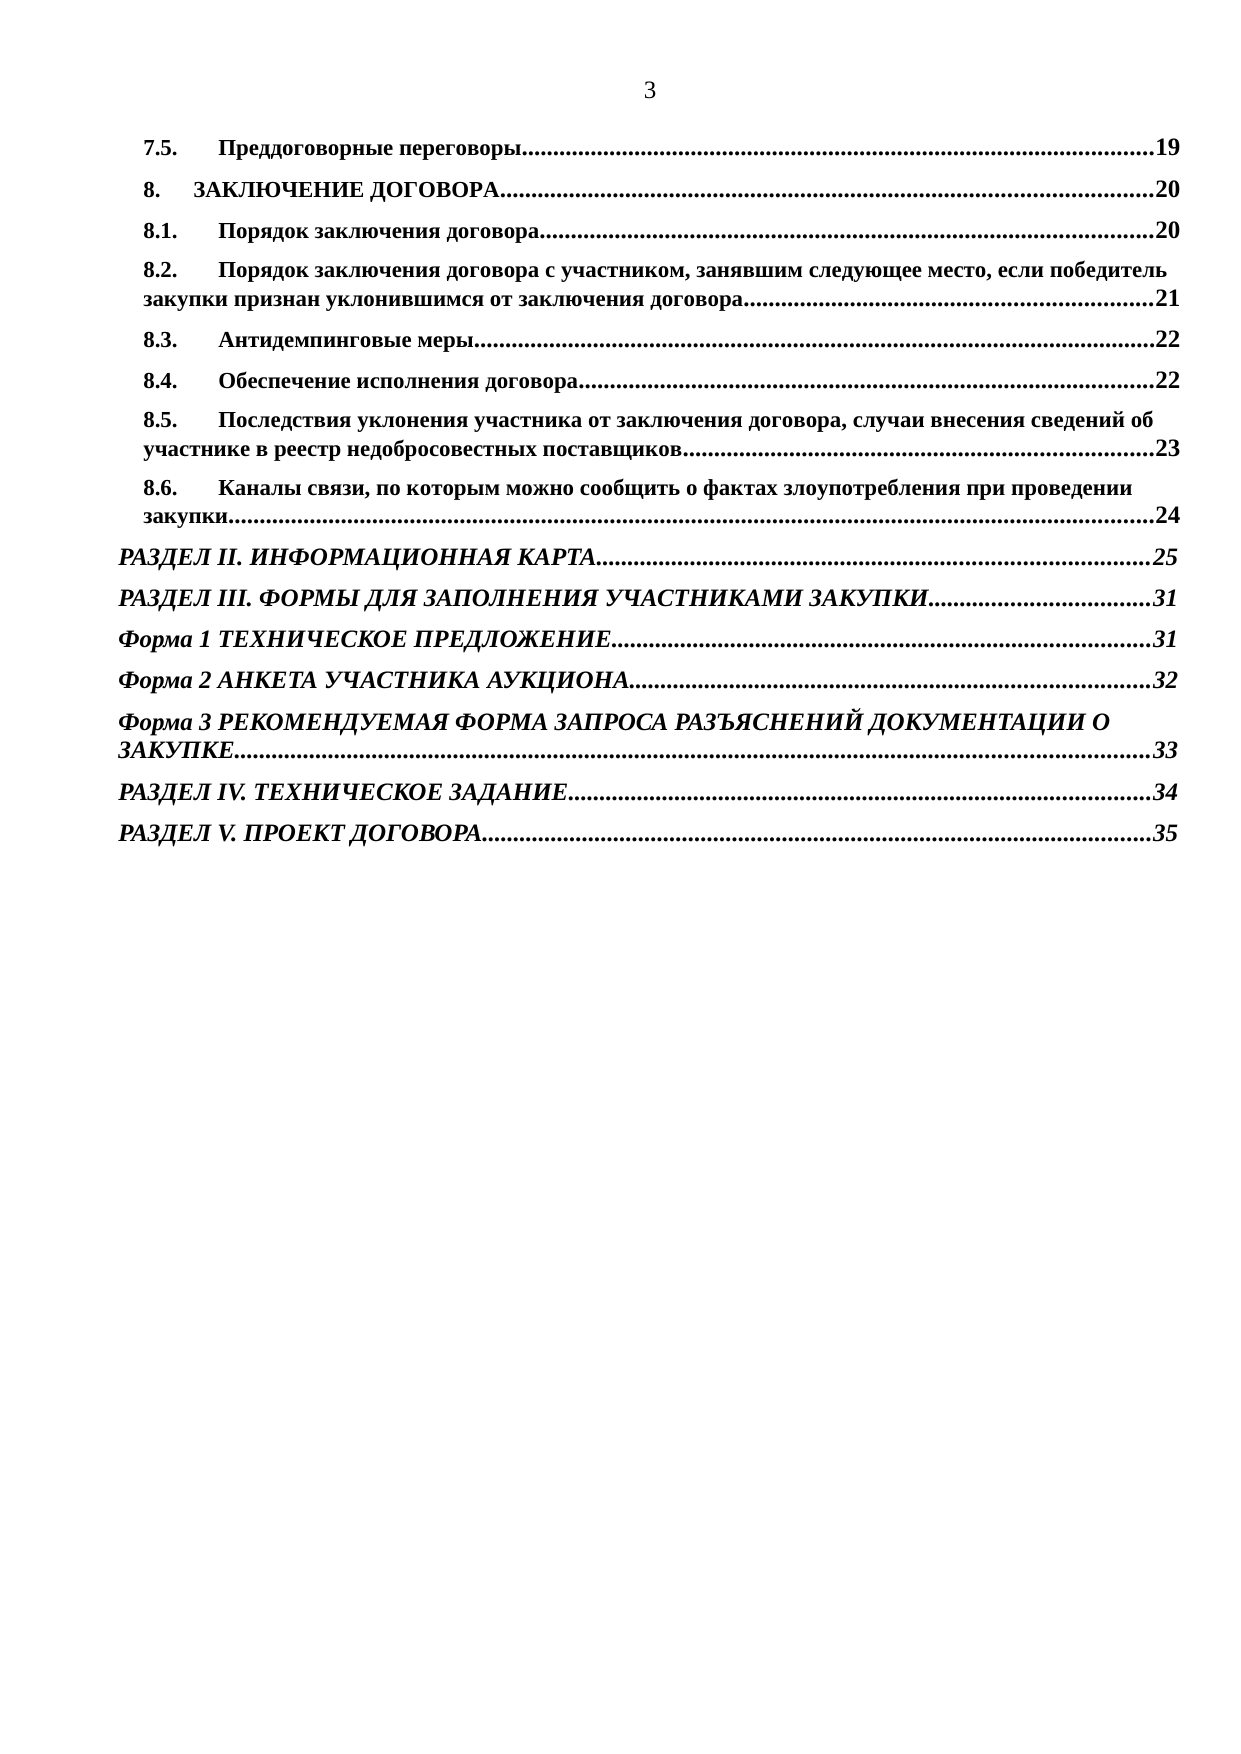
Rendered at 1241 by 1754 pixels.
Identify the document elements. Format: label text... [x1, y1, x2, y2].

text 8.6. Каналы связи, по которым можно сообщить о фактах злоупотребления при проведении закупки 24 [143, 474, 1181, 529]
text 8.4. Обеспечение исполнения договора 22 [143, 365, 1181, 394]
text РАЗДЕЛ III. ФОРМЫ ДЛЯ ЗАПОЛНЕНИЯ УЧАСТНИКАМИ ЗАКУПКИ 31 [118, 583, 1181, 612]
text 8.2. Порядок заключения договора с участником, занявшим следующее место, если победитель закупки признан уклонившимся от заключения договора 21 [143, 256, 1181, 311]
text Форма 1 ТЕХНИЧЕСКОЕ ПРЕДЛОЖЕНИЕ 31 [118, 624, 1181, 653]
text РАЗДЕЛ II. ИНФОРМАЦИОННАЯ КАРТА 25 [118, 542, 1181, 570]
text 8.1. Порядок заключения договора 20 [143, 215, 1181, 244]
text 8.3. Антидемпинговые меры 22 [143, 324, 1181, 353]
text РАЗДЕЛ V. ПРОЕКТ ДОГОВОРА 35 [118, 818, 1181, 847]
text РАЗДЕЛ IV. ТЕХНИЧЕСКОЕ ЗАДАНИЕ 34 [118, 777, 1181, 805]
text Форма 3 РЕКОМЕНДУЕМАЯ ФОРМА ЗАПРОСА РАЗЪЯСНЕНИЙ ДОКУМЕНТАЦИИ О ЗАКУПКЕ 33 [118, 707, 1181, 764]
text Форма 2 АНКЕТА УЧАСТНИКА АУКЦИОНА 32 [118, 665, 1181, 694]
text 8. ЗАКЛЮЧЕНИЕ ДОГОВОРА 20 [143, 174, 1181, 202]
text 8.5. Последствия уклонения участника от заключения договора, случаи внесения сведений об участнике в реестр недобросовестных поставщиков 23 [143, 406, 1181, 461]
text 7.5. Преддоговорные переговоры 19 [143, 132, 1181, 161]
